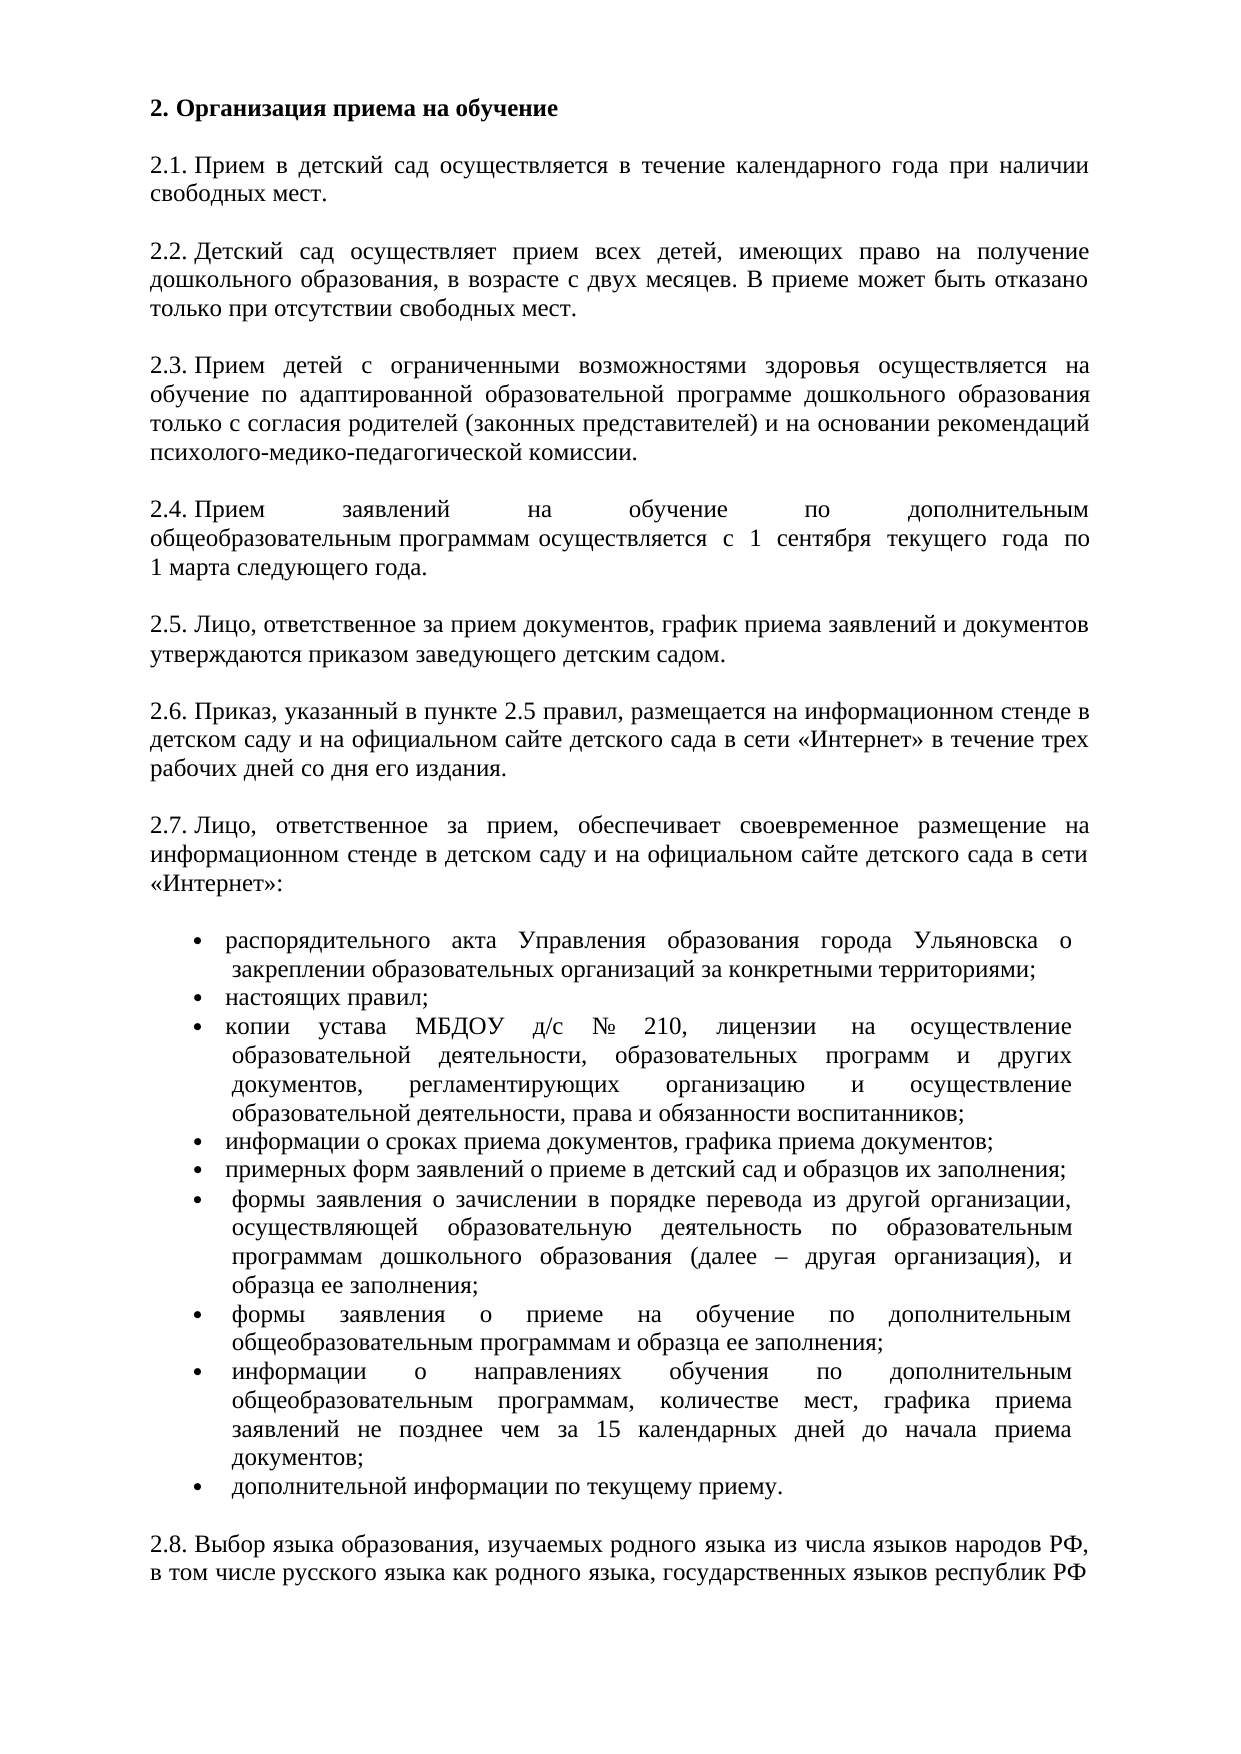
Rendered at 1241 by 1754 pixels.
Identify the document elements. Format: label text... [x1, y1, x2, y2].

list информации о направлениях обучения по дополнительным общеобразовательным программам, количестве мест, графика приема заявлений не позднее чем за 15 календарных дней до начала приема документов; [194, 1356, 1072, 1471]
subtitle Организация приема на обучение [150, 93, 1151, 121]
list настоящих правил; [194, 983, 1151, 1011]
list Приказ, указанный в пункте 2.5 правил, размещается на информационном стенде в детском саду и на официальном сайте детского сада в сети «Интернет» в течение трех рабочих дней со дня его издания. [150, 696, 1090, 782]
list Выбор языка образования, изучаемых родного языка из числа языков народов РФ, в том числе русского языка как родного языка, государственных языков республик РФ [150, 1529, 1089, 1586]
list Лицо, ответственное за прием документов, график приема заявлений и документов утверждаются приказом заведующего детским садом. [150, 609, 1089, 668]
list примерных форм заявлений о приеме в детский сад и образцов их заполнения; [194, 1155, 1151, 1184]
list Лицо, ответственное за прием, обеспечивает своевременное размещение на информационном стенде в детском саду и на официальном сайте детского сада в сети [150, 811, 1090, 868]
list Прием в детский сад осуществляется в течение календарного года при наличии свободных мест. [150, 150, 1090, 207]
list информации о сроках приема документов, графика приема документов; [194, 1126, 1151, 1155]
list распорядительного акта Управления образования города Ульяновска о закреплении образовательных организаций за конкретными территориями; [194, 925, 1072, 983]
list Прием детей с ограниченными возможностями здоровья осуществляется на обучение по адаптированной образовательной программе дошкольного образования только с согласия родителей (законных представителей) и на основании рекомендаций психолого-медико-педагогической комиссии. [150, 351, 1090, 466]
list Прием заявлений на обучение по дополнительным общеобразовательным программам осуществляется с 1 сентября текущего года по 1 марта следующего года. [150, 494, 1090, 581]
list Детский сад осуществляет прием всех детей, имеющих право на получение дошкольного образования, в возрасте с двух месяцев. В приеме может быть отказано только при отсутствии свободных мест. [150, 236, 1090, 322]
list формы заявления о приеме на обучение по дополнительным общеобразовательным программам и образца ее заполнения; [194, 1299, 1071, 1356]
list формы заявления о зачислении в порядке перевода из другой организации, осуществляющей образовательную деятельность по образовательным программам дошкольного образования (далее – другая организация), и образца ее заполнения; [194, 1184, 1072, 1299]
text «Интернет»: [150, 868, 1151, 897]
list дополнительной информации по текущему приему. [194, 1471, 1151, 1500]
list копии устава МБДОУ д/с № 210, лицензии на осуществление образовательной деятельности, образовательных программ и других документов, регламентирующих организацию и осуществление образовательной деятельности, права и обязанности воспитанников; [194, 1011, 1072, 1126]
